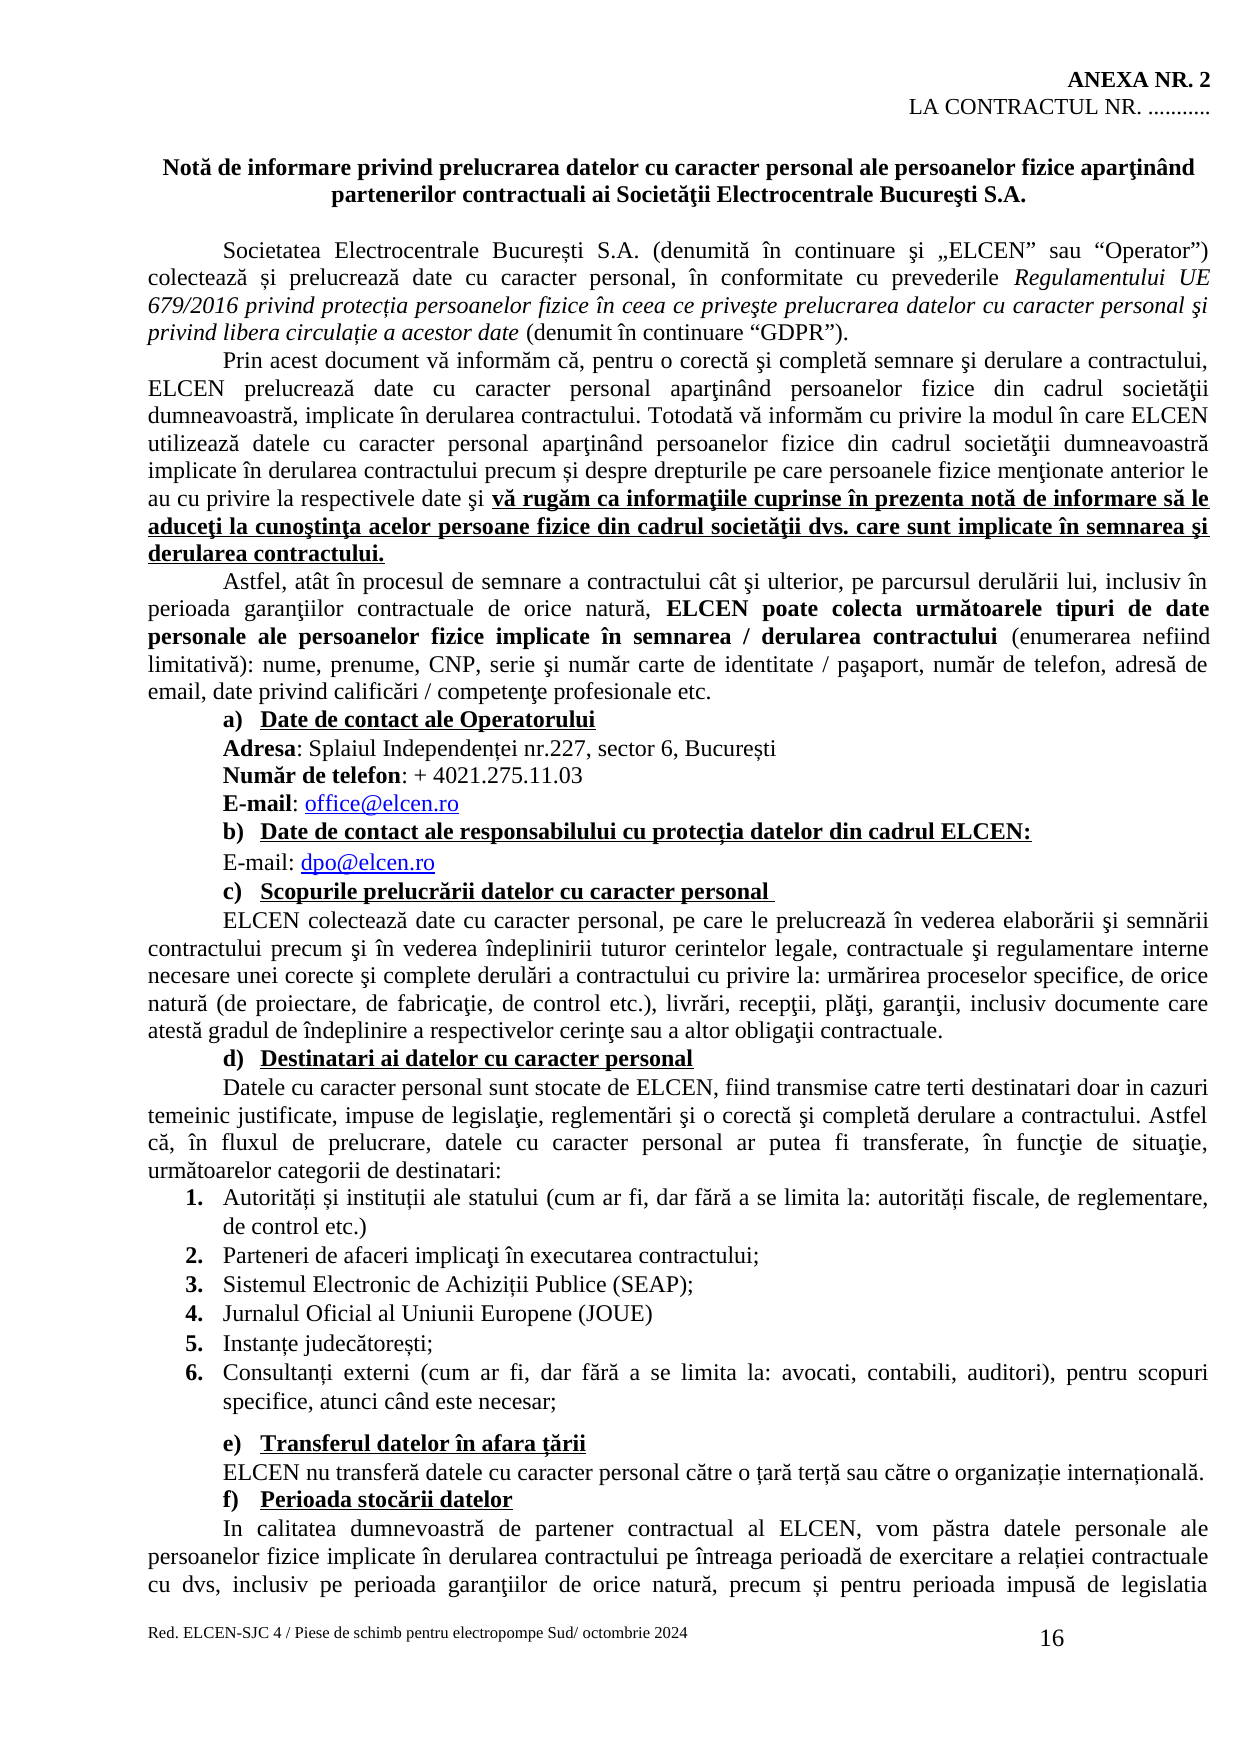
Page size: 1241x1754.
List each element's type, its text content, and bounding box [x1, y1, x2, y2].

text ELCEN colectează date cu caracter personal, pe care le prelucrează în vederea elaborării şi semnării contractului precum şi în vederea îndeplinirii tuturor cerintelor legale, contractuale şi regulamentare interne necesare unei corecte şi complete derulări a contractului cu privire la: urmărirea proceselor specifice, de orice natură (de proiectare, de fabricaţie, de control etc.), livrări, recepţii, plăţi, garanţii, inclusiv documente care atestă gradul de îndeplinire a respectivelor cerinţe sau a altor obligaţii contractuale. [148, 906, 1211, 1044]
list Date de contact ale responsabilului cu protecția datelor din cadrul ELCEN: [223, 817, 1240, 844]
text Număr de telefon: + 4021.275.11.03 [148, 761, 1211, 789]
list Perioada stocării datelor [223, 1485, 1211, 1513]
list Autorități și instituții ale statului (cum ar fi, dar fără a se limita la: autorități fiscale, de reglementare, de control etc.) [185, 1183, 1211, 1240]
text Prin acest document vă informăm că, pentru o corectă şi completă semnare şi derulare a contractului, ELCEN prelucrează date cu caracter personal aparţinând persoanelor fizice din cadrul societăţii dumneavoastră, implicate în derularea contractului. Totodată vă informăm cu privire la modul în care ELCEN utilizează datele cu caracter personal aparţinând persoanelor fizice din cadrul societăţii dumneavoastră implicate în derularea contractului precum și despre drepturile pe care persoanele fizice menţionate anterior le au cu privire la respectivele date şi vă rugăm ca informaţiile cuprinse în prezenta notă de informare să le aduceţi la cunoştinţa acelor persoane fizice din cadrul societăţii dvs. care sunt implicate în semnarea şi derularea contractului. [148, 346, 1211, 567]
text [148, 1514, 1211, 1597]
list Instanțe judecătorești; [185, 1329, 1211, 1356]
list Date de contact ale Operatorului [223, 705, 1211, 732]
text E-mail: dpo@elcen.ro [148, 848, 1211, 876]
text LA CONTRACTUL NR. ........... [148, 93, 1211, 119]
list Sistemul Electronic de Achiziții Publice (SEAP); [185, 1270, 1211, 1298]
text E-mail: office@elcen.ro [148, 789, 1211, 817]
text Societatea Electrocentrale București S.A. (denumită în continuare şi „ELCEN” sau “Operator”) colectează și prelucrează date cu caracter personal, în conformitate cu prevederile Regulamentului UE 679/2016 privind protecția persoanelor fizice în ceea ce priveşte prelucrarea datelor cu caracter personal şi privind libera circulație a acestor date (denumit în continuare “GDPR”). [148, 236, 1211, 346]
text Datele cu caracter personal sunt stocate de ELCEN, fiind transmise catre terti destinatari doar in cazuri temeinic justificate, impuse de legislaţie, reglementări şi o corectă şi completă derulare a contractului. Astfel că, în fluxul de prelucrare, datele cu caracter personal ar putea fi transferate, în funcţie de situaţie, următoarelor categorii de destinatari: [148, 1073, 1211, 1183]
list Parteneri de afaceri implicaţi în executarea contractului; [185, 1241, 1211, 1269]
list Consultanți externi (cum ar fi, dar fără a se limita la: avocati, contabili, auditori), pentru scopuri specifice, atunci când este necesar; [185, 1358, 1211, 1414]
text ELCEN nu transferă datele cu caracter personal către o țară terță sau către o organizație internațională. [148, 1458, 1211, 1485]
text anexa nr. 2 [148, 67, 1211, 93]
list Transferul datelor în afara țării [223, 1429, 1211, 1456]
list Scopurile prelucrării datelor cu caracter personal [223, 876, 1211, 905]
text Adresa: Splaiul Independenței nr.227, sector 6, București [148, 734, 1211, 761]
text Notă de informare privind prelucrarea datelor cu caracter personal ale persoanelor fizice aparţinând partenerilor contractuali ai Societăţii Electrocentrale Bucureşti S.A. [148, 153, 1211, 208]
text Astfel, atât în procesul de semnare a contractului cât şi ulterior, pe parcursul derulării lui, inclusiv în perioada garanţiilor contractuale de orice natură, ELCEN poate colecta următoarele tipuri de date personale ale persoanelor fizice implicate în semnarea / derularea contractului (enumerarea nefiind limitativă): nume, prenume, CNP, serie şi număr carte de identitate / paşaport, număr de telefon, adresă de email, date privind calificări / competenţe profesionale etc. [148, 567, 1211, 705]
list Destinatari ai datelor cu caracter personal [223, 1044, 1211, 1072]
list Jurnalul Oficial al Uniunii Europene (JOUE) [185, 1299, 1211, 1327]
